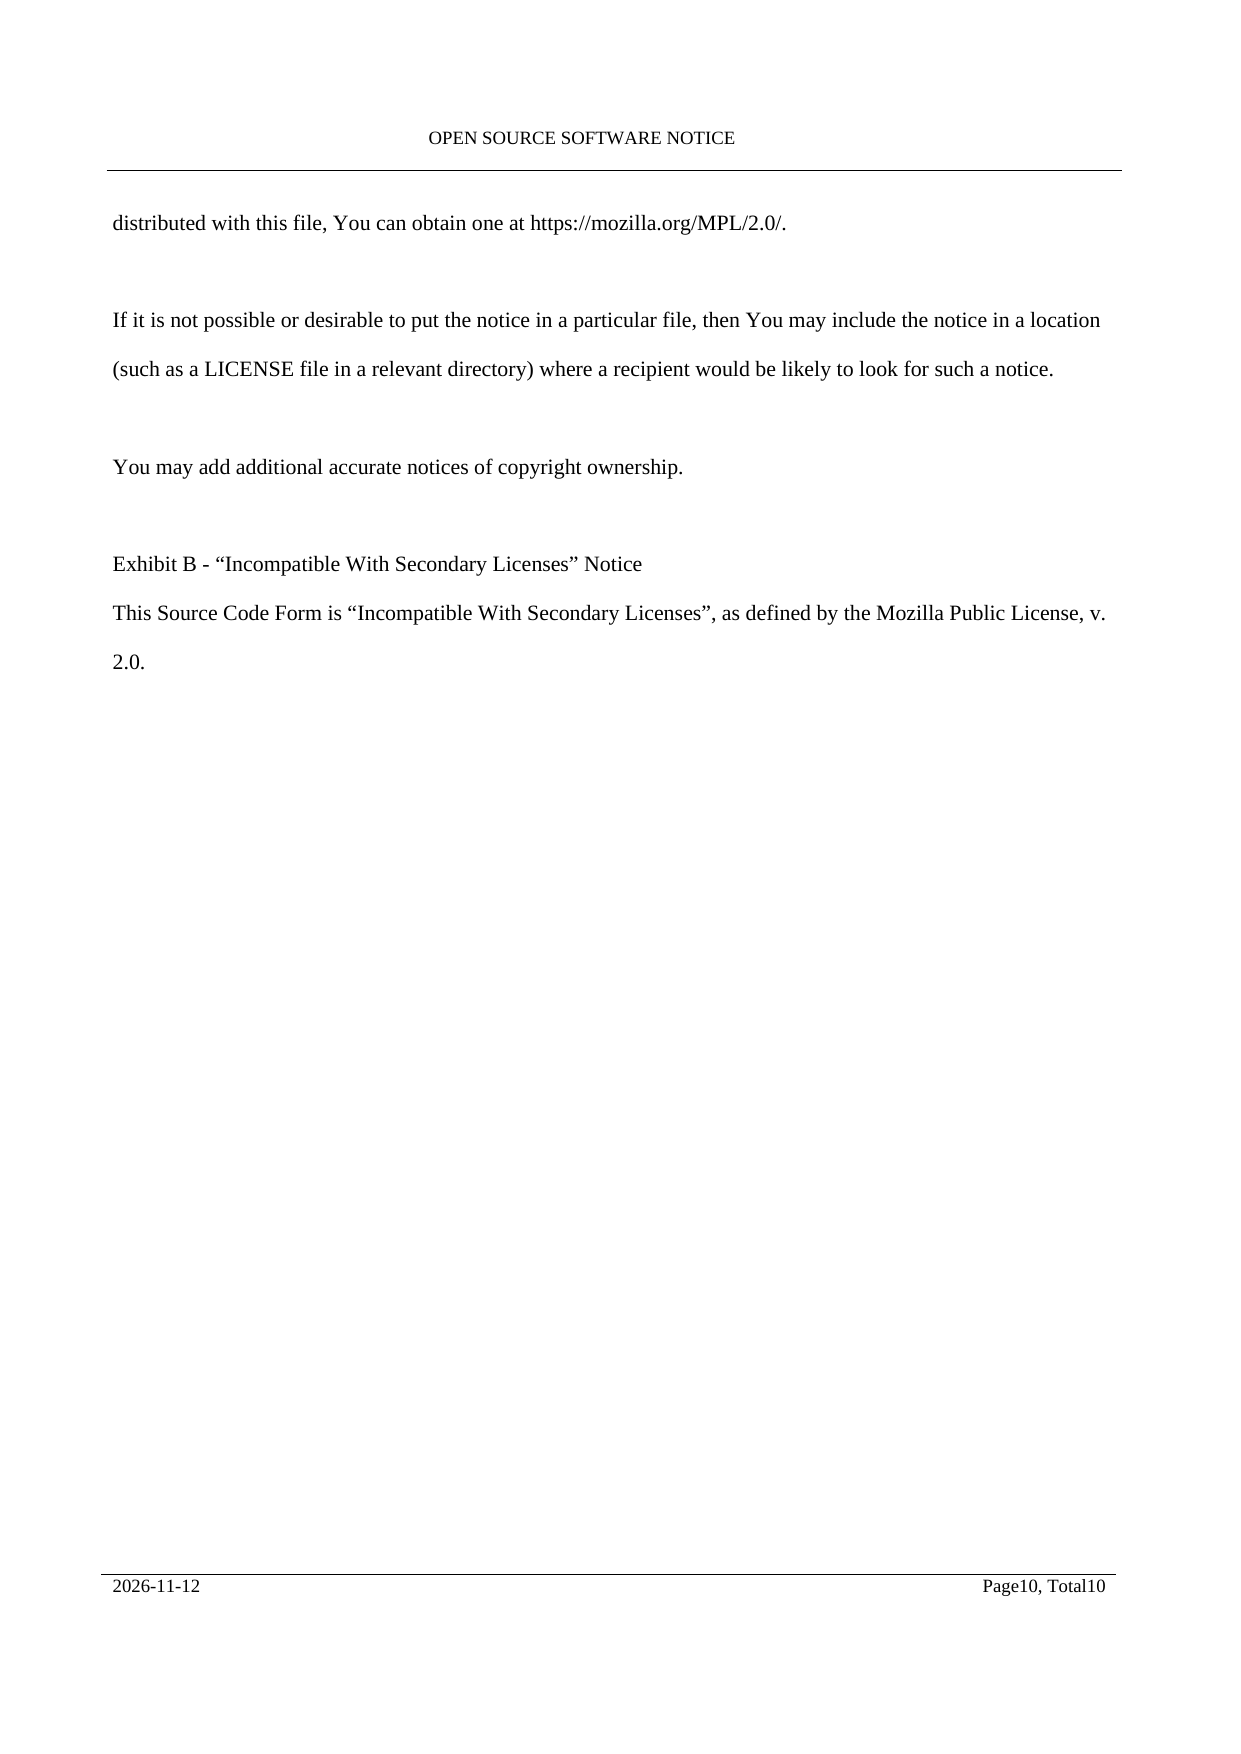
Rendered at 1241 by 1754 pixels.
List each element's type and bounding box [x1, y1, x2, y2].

text [112, 206, 1128, 678]
